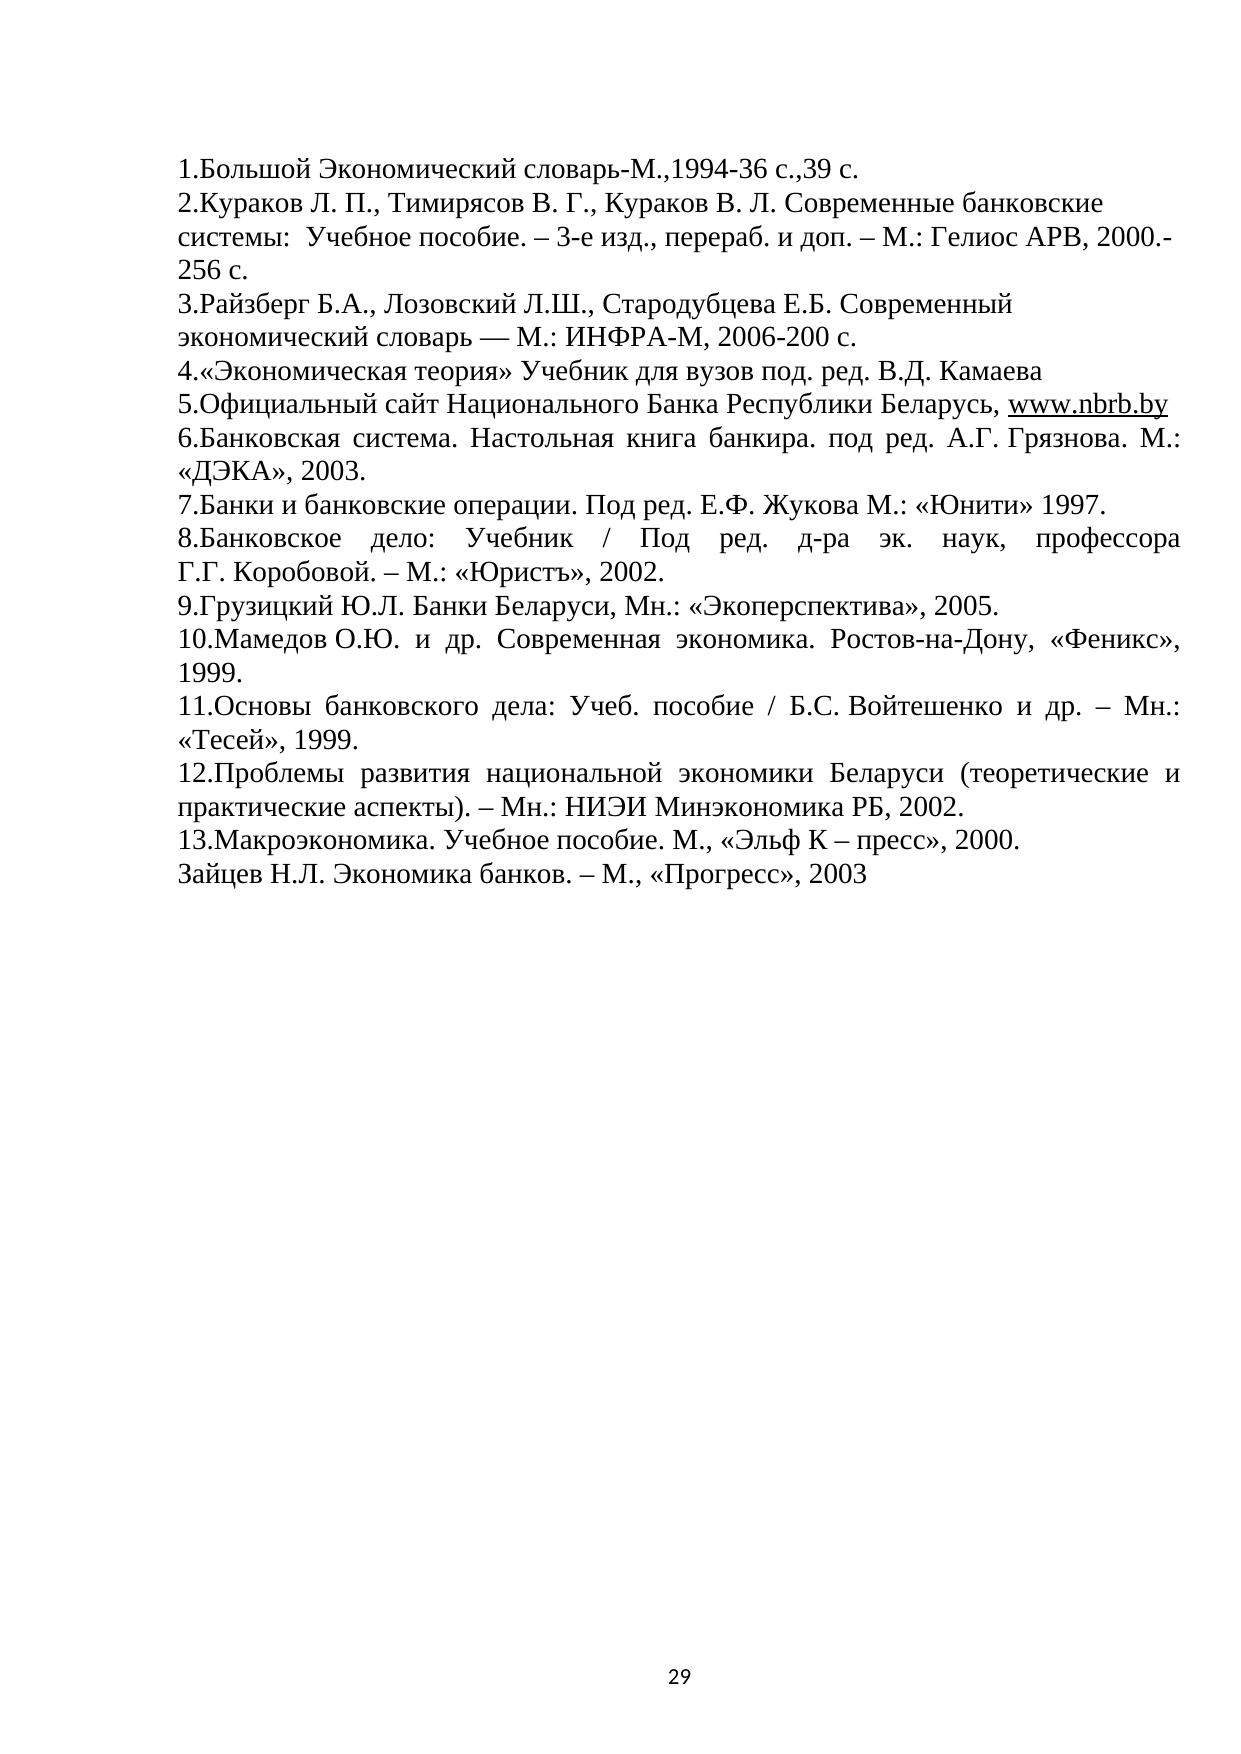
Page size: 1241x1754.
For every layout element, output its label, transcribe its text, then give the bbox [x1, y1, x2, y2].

text 10.Мамедов О.Ю. и др. Современная экономика. Ростов-на-Дону, «Феникс», 1999. [177, 621, 1181, 688]
text 1.Большой Экономический словарь-М.,1994-36 с.,39 с. [177, 152, 1181, 185]
text 6.Банковская система. Настольная книга банкира. под ред. А.Г. Грязнова. М.: «ДЭКА», 2003. [177, 420, 1181, 487]
text 3.Райзберг Б.А., Лозовский Л.Ш., Стародубцева Е.Б. Современный экономический словарь — М.: ИНФРА-М, 2006-200 с. [177, 286, 1181, 353]
text 5.Официальный сайт Национального Банка Республики Беларусь, www.nbrb.by [177, 386, 1181, 420]
text 9.Грузицкий Ю.Л. Банки Беларуси, Мн.: «Экоперспектива», 2005. [177, 588, 1181, 621]
text 7.Банки и банковские операции. Под ред. Е.Ф. Жукова М.: «Юнити» 1997. [177, 487, 1181, 521]
text Зайцев Н.Л. Экономика банков. – М., «Прогресс», 2003 [177, 856, 1181, 889]
text 4.«Экономическая теория» Учебник для вузов под. ред. В.Д. Камаева [177, 353, 1181, 386]
text 13.Макроэкономика. Учебное пособие. М., «Эльф К – пресс», 2000. [177, 822, 1181, 856]
text 12.Проблемы развития национальной экономики Беларуси (теоретические и практические аспекты). – Мн.: НИЭИ Минэкономика РБ, 2002. [177, 755, 1181, 822]
text 2.Кураков Л. П., Тимирясов В. Г., Кураков В. Л. Современные банковские системы: Учебное пособие. – 3-е изд., перераб. и доп. – М.: Гелиос АРВ, 2000.-256 с. [177, 185, 1181, 286]
text 8.Банковское дело: Учебник / Под ред. д-ра эк. наук, профессора Г.Г. Коробовой. – М.: «Юристъ», 2002. [177, 521, 1181, 588]
text 11.Основы банковского дела: Учеб. пособие / Б.С. Войтешенко и др. – Мн.: «Тесей», 1999. [177, 688, 1181, 755]
